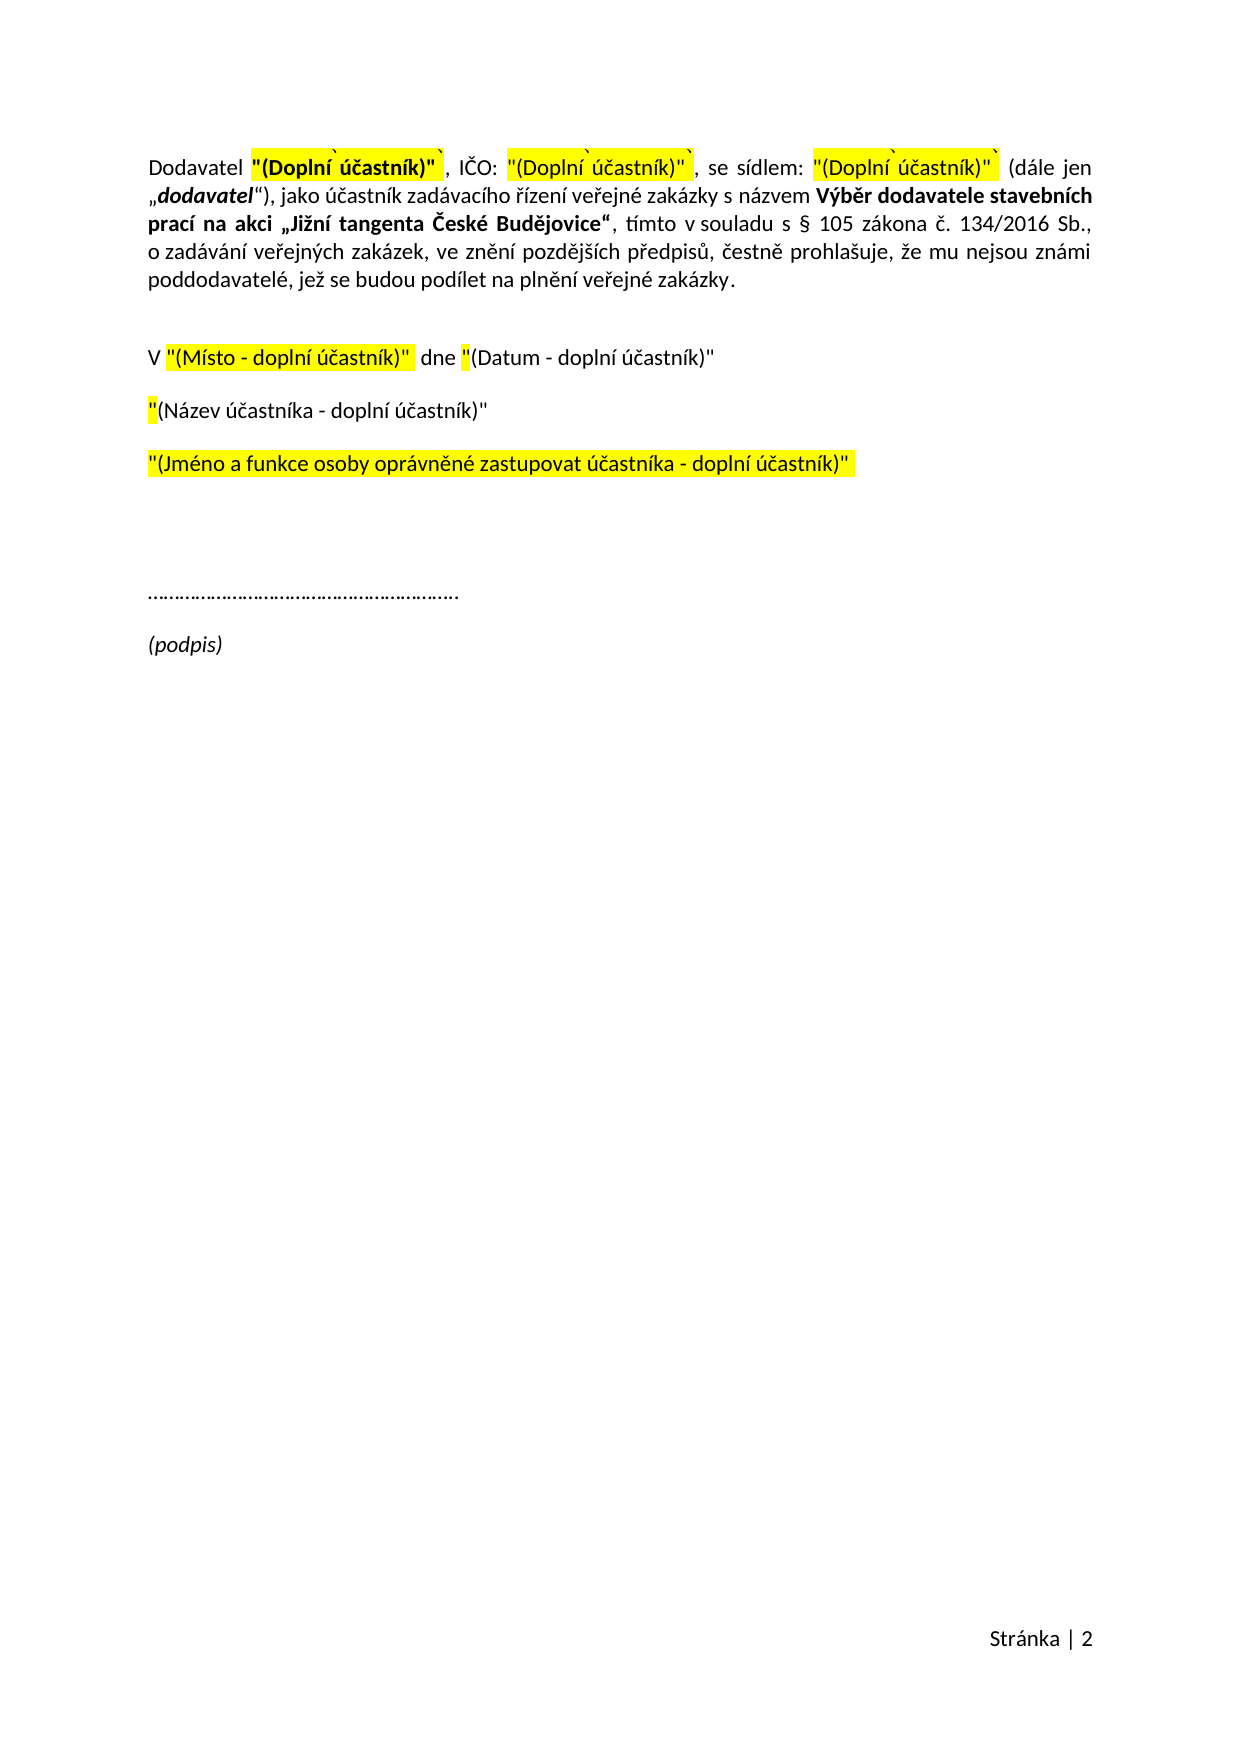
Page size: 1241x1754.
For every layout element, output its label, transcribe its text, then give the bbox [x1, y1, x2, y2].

text V dne [148, 343, 1093, 371]
text (podpis) [148, 631, 1093, 658]
text ………………………………………………….. [148, 577, 1093, 606]
text Dodavatel , IČO: , se sídlem: (dále jen „dodavatel“), jako účastník zadávacího řízení veřejné zakázky s názvem Výběr dodavatele stavebních prací na akci „Jižní tangenta České Budějovice“, tímto v souladu s § 105 zákona č. 134/2016 Sb., o zadávání veřejných zakázek, ve znění pozdějších předpisů, čestně prohlašuje, že mu nejsou známi poddodavatelé, jež se budou podílet na plnění veřejné zakázky. [148, 148, 1093, 293]
